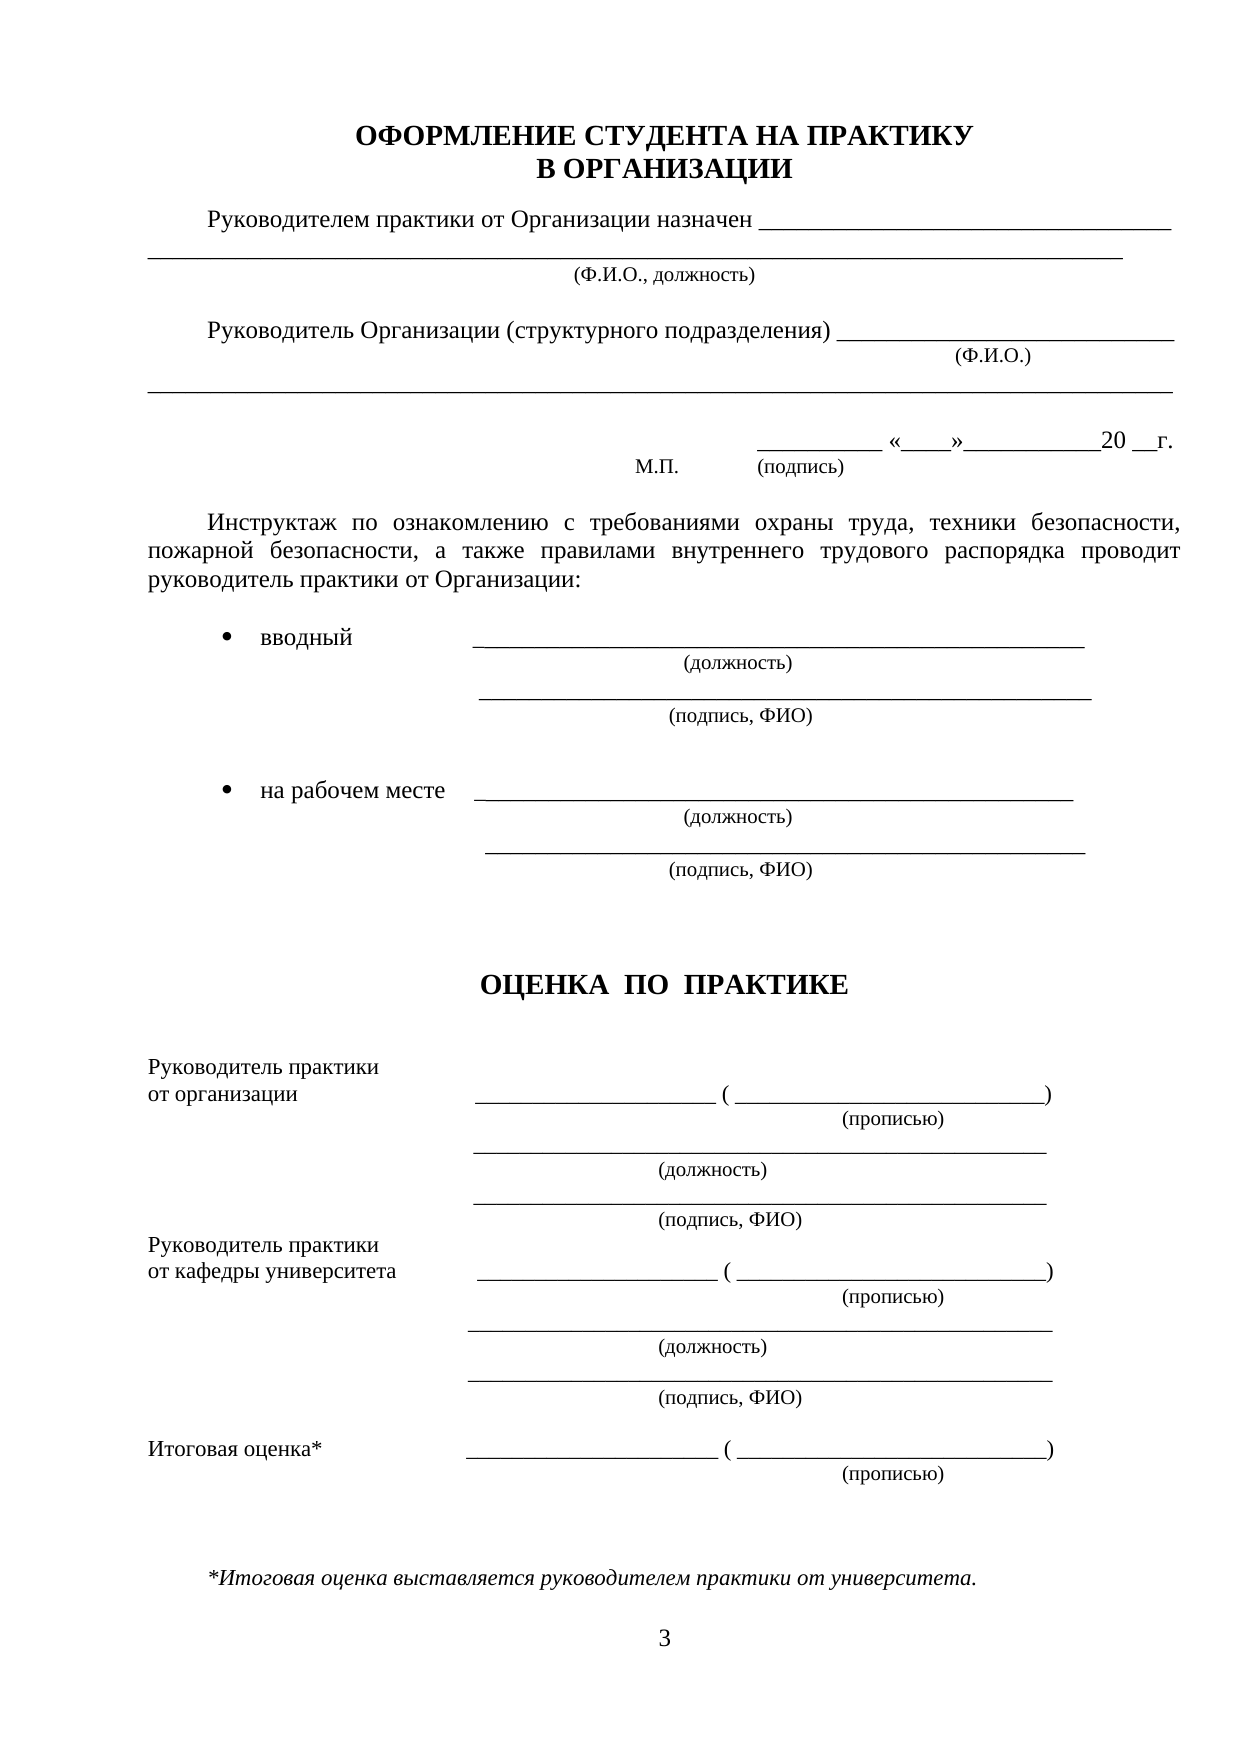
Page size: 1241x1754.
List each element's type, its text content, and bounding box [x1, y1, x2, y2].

text от организации _____________________ ( ___________________________) [148, 1080, 1181, 1106]
text ___________________________________________________ [148, 1308, 1181, 1334]
text (подпись, ФИО) [148, 857, 1181, 881]
text (подпись, ФИО) [148, 703, 1181, 727]
text от кафедры университета _____________________ ( ___________________________) [148, 1257, 1181, 1284]
text Руководитель практики [148, 1231, 1181, 1257]
text ОЦЕНКА ПО ПРАКТИКЕ [148, 967, 1181, 1001]
text Руководителем практики от Организации назначен _________________________________ [148, 204, 1181, 233]
text (должность) [168, 650, 1181, 674]
text ________________________________________________ [148, 828, 1181, 857]
text (прописью) [842, 1461, 1181, 1485]
text (подпись, ФИО) [148, 1207, 1181, 1231]
text (должность) [148, 1334, 1181, 1358]
list Руководитель Организации (структурного подразделения) ___________________________ [148, 315, 1181, 343]
text ОФОРМЛЕНИЕ СТУДЕНТА НА ПРАКТИКУ [148, 118, 1181, 152]
text __________________________________________________ [148, 1130, 1181, 1157]
text __________________________________________________________________________________ [148, 367, 1181, 396]
text Руководитель практики [148, 1053, 1181, 1080]
text _________________________________________________ [148, 674, 1181, 703]
text *Итоговая оценка выставляется руководителем практики от университета. [148, 1564, 1181, 1591]
text Инструктаж по ознакомлению с требованиями охраны труда, техники безопасности, пожарной безопасности, а также правилами внутреннего трудового распорядка проводит руководитель практики от Организации: [148, 507, 1181, 593]
text ___________________________________________________ [148, 1358, 1181, 1384]
list на рабочем месте ________________________________________________ [223, 775, 1181, 804]
text Итоговая оценка* ______________________ ( ___________________________) [148, 1435, 1181, 1461]
text (прописью) [842, 1284, 1181, 1308]
text (должность) [148, 1157, 1181, 1181]
text __________________________________________________ [148, 1181, 1181, 1207]
text ______________________________________________________________________________ [148, 233, 1181, 262]
text __________ «____»___________20 __г. [738, 425, 1181, 454]
text (подпись, ФИО) [148, 1384, 1181, 1409]
text (Ф.И.О., должность) [148, 262, 1181, 286]
text М.П. (подпись) [635, 454, 1181, 478]
text (должность) [168, 804, 1181, 828]
list вводный _________________________________________________ [223, 622, 1181, 650]
text (Ф.И.О.) [148, 343, 1181, 367]
text В ОРГАНИЗАЦИИ [148, 152, 1181, 185]
text (прописью) [842, 1106, 1181, 1130]
